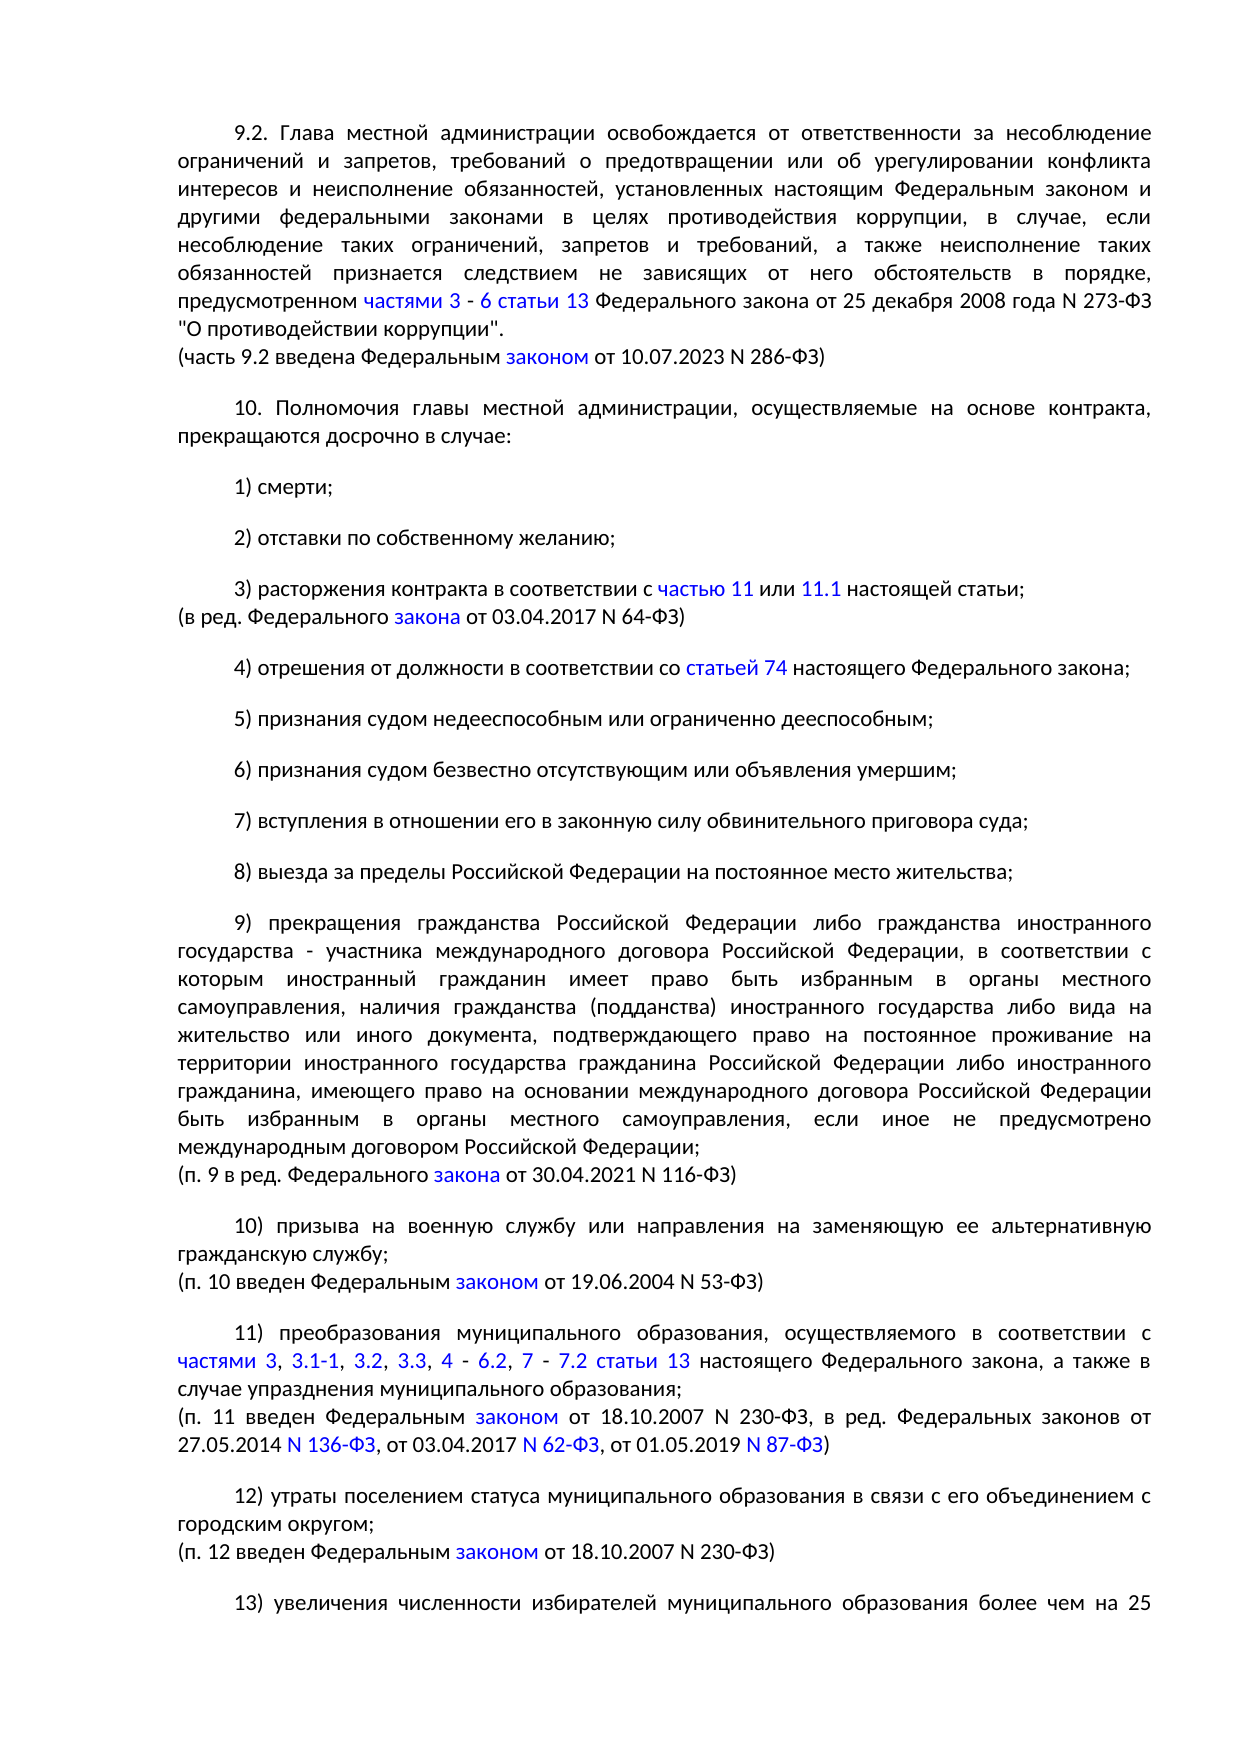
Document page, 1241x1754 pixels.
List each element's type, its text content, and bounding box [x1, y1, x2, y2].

text (п. 12 введен Федеральным законом от 18.10.2007 N 230-ФЗ) [177, 1537, 1152, 1565]
text (п. 10 введен Федеральным законом от 19.06.2004 N 53-ФЗ) [177, 1267, 1152, 1295]
text 4) отрешения от должности в соответствии со статьей 74 настоящего Федерального закона; [177, 653, 1152, 681]
text 8) выезда за пределы Российской Федерации на постоянное место жительства; [177, 857, 1152, 885]
text 5) признания судом недееспособным или ограниченно дееспособным; [177, 704, 1152, 732]
text (часть 9.2 введена Федеральным законом от 10.07.2023 N 286-ФЗ) [177, 342, 1152, 370]
text 10) призыва на военную службу или направления на заменяющую ее альтернативную гражданскую службу; [177, 1211, 1152, 1267]
text 1) смерти; [177, 472, 1152, 500]
text 7) вступления в отношении его в законную силу обвинительного приговора суда; [177, 806, 1152, 834]
text 9) прекращения гражданства Российской Федерации либо гражданства иностранного государства - участника международного договора Российской Федерации, в соответствии с которым иностранный гражданин имеет право быть избранным в органы местного самоуправления, наличия гражданства (подданства) иностранного государства либо вида на жительство или иного документа, подтверждающего право на постоянное проживание на территории иностранного государства гражданина Российской Федерации либо иностранного гражданина, имеющего право на основании международного договора Российской Федерации быть избранным в органы местного самоуправления, если иное не предусмотрено международным договором Российской Федерации; [177, 908, 1152, 1160]
text 2) отставки по собственному желанию; [177, 523, 1152, 551]
text (п. 9 в ред. Федерального закона от 30.04.2021 N 116-ФЗ) [177, 1160, 1152, 1188]
text 10. Полномочия главы местной администрации, осуществляемые на основе контракта, прекращаются досрочно в случае: [177, 393, 1152, 449]
text 9.2. Глава местной администрации освобождается от ответственности за несоблюдение ограничений и запретов, требований о предотвращении или об урегулировании конфликта интересов и неисполнение обязанностей, установленных настоящим Федеральным законом и другими федеральными законами в целях противодействия коррупции, в случае, если несоблюдение таких ограничений, запретов и требований, а также неисполнение таких обязанностей признается следствием не зависящих от него обстоятельств в порядке, предусмотренном частями 3 - 6 статьи 13 Федерального закона от 25 декабря 2008 года N 273-ФЗ "О противодействии коррупции". [177, 118, 1152, 342]
text (в ред. Федерального закона от 03.04.2017 N 64-ФЗ) [177, 602, 1152, 630]
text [177, 1588, 1152, 1616]
text 6) признания судом безвестно отсутствующим или объявления умершим; [177, 755, 1152, 783]
text 3) расторжения контракта в соответствии с частью 11 или 11.1 настоящей статьи; [177, 574, 1152, 602]
text 12) утраты поселением статуса муниципального образования в связи с его объединением с городским округом; [177, 1481, 1152, 1537]
text 11) преобразования муниципального образования, осуществляемого в соответствии с частями 3, 3.1-1, 3.2, 3.3, 4 - 6.2, 7 - 7.2 статьи 13 настоящего Федерального закона, а также в случае упразднения муниципального образования; [177, 1318, 1152, 1402]
text (п. 11 введен Федеральным законом от 18.10.2007 N 230-ФЗ, в ред. Федеральных законов от 27.05.2014 N 136-ФЗ, от 03.04.2017 N 62-ФЗ, от 01.05.2019 N 87-ФЗ) [177, 1402, 1152, 1458]
